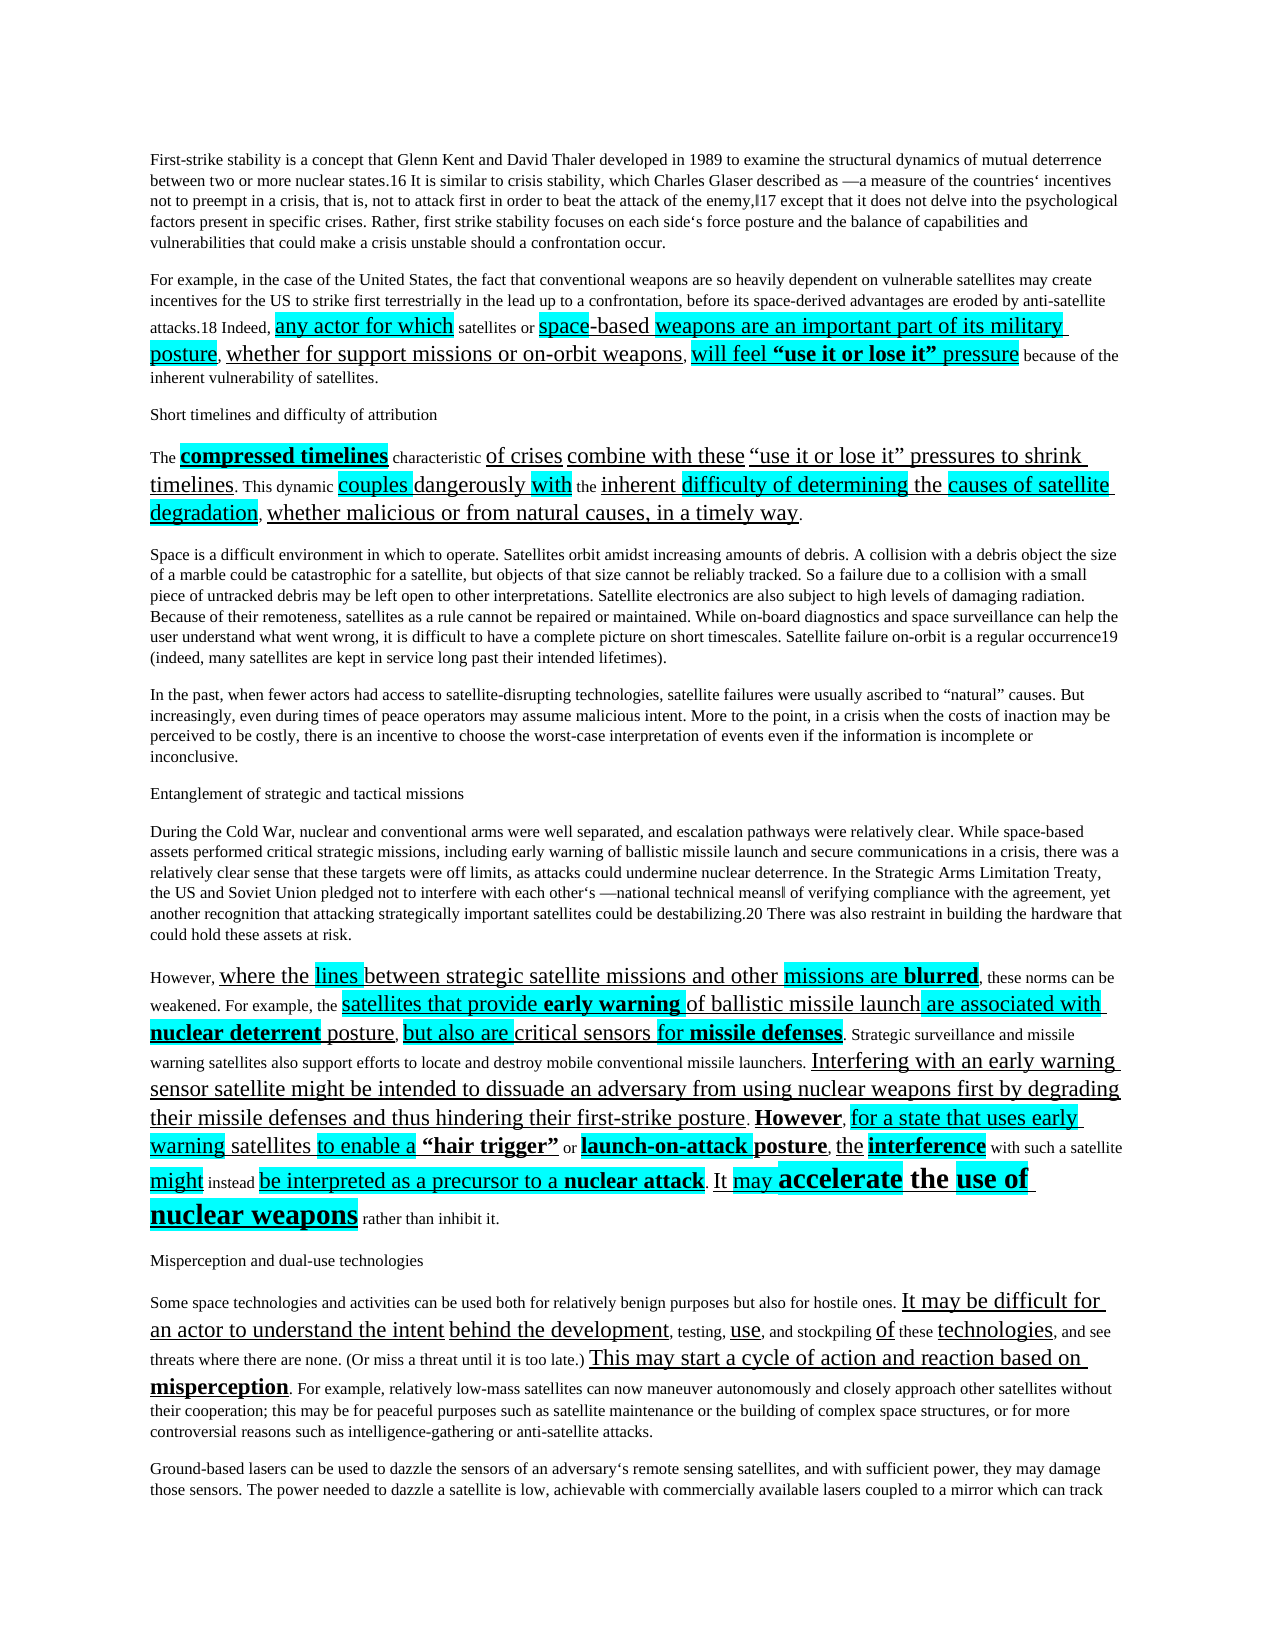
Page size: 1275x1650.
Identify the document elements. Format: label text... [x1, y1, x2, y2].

text In the past, when fewer actors had access to satellite-disrupting technologies, satellite failures were usually ascribed to “natural” causes. But increasingly, even during times of peace operators may assume malicious intent. More to the point, in a crisis when the costs of inaction may be perceived to be costly, there is an incentive to choose the worst-case interpretation of events even if the information is incomplete or inconclusive. [150, 685, 1125, 766]
text The compressed timelines characteristic of crises combine with these “use it or lose it” pressures to shrink timelines. This dynamic couples dangerously with the inherent difficulty of determining the causes of satellite degradation, whether malicious or from natural causes, in a timely way. [150, 442, 1125, 526]
text Short timelines and difficulty of attribution [150, 405, 1125, 424]
text Misperception and dual-use technologies [150, 1250, 1125, 1269]
text First-strike stability is a concept that Glenn Kent and David Thaler developed in 1989 to examine the structural dynamics of mutual deterrence between two or more nuclear states.16 It is similar to crisis stability, which Charles Glaser described as ―a measure of the countries‘ incentives not to preempt in a crisis, that is, not to attack first in order to beat the attack of the enemy,‖17 except that it does not delve into the psychological factors present in specific crises. Rather, first strike stability focuses on each side‘s force posture and the balance of capabilities and vulnerabilities that could make a crisis unstable should a confrontation occur. [150, 150, 1125, 252]
text During the Cold War, nuclear and conventional arms were well separated, and escalation pathways were relatively clear. While space-based assets performed critical strategic missions, including early warning of ballistic missile launch and secure communications in a crisis, there was a relatively clear sense that these targets were off limits, as attacks could undermine nuclear deterrence. In the Strategic Arms Limitation Treaty, the US and Soviet Union pledged not to interfere with each other‘s ―national technical means‖ of verifying compliance with the agreement, yet another recognition that attacking strategically important satellites could be destabilizing.20 There was also restraint in building the hardware that could hold these assets at risk. [150, 821, 1125, 944]
text Some space technologies and activities can be used both for relatively benign purposes but also for hostile ones. It may be difficult for an actor to understand the intent behind the development, testing, use, and stockpiling of these technologies, and see threats where there are none. (Or miss a threat until it is too late.) This may start a cycle of action and reaction based on misperception. For example, relatively low-mass satellites can now maneuver autonomously and closely approach other satellites without their cooperation; this may be for peaceful purposes such as satellite maintenance or the building of complex space structures, or for more controversial reasons such as intelligence-gathering or anti-satellite attacks. [150, 1288, 1125, 1441]
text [150, 1459, 1125, 1498]
text For example, in the case of the United States, the fact that conventional weapons are so heavily dependent on vulnerable satellites may create incentives for the US to strike first terrestrially in the lead up to a confrontation, before its space-derived advantages are eroded by anti-satellite attacks.18 Indeed, any actor for which satellites or space-based weapons are an important part of its military posture, whether for support missions or on-orbit weapons, will feel “use it or lose it” pressure because of the inherent vulnerability of satellites. [150, 270, 1125, 387]
text However, where the lines between strategic satellite missions and other missions are blurred, these norms can be weakened. For example, the satellites that provide early warning of ballistic missile launch are associated with nuclear deterrent posture, but also are critical sensors for missile defenses. Strategic surveillance and missile warning satellites also support efforts to locate and destroy mobile conventional missile launchers. Interfering with an early warning sensor satellite might be intended to dissuade an adversary from using nuclear weapons first by degrading their missile defenses and thus hindering their first-strike posture. However, for a state that uses early warning satellites to enable a “hair trigger” or launch-on-attack posture, the interference with such a satellite might instead be interpreted as a precursor to a nuclear attack. It may accelerate the use of nuclear weapons rather than inhibit it. [150, 962, 1125, 1231]
text Space is a difficult environment in which to operate. Satellites orbit amidst increasing amounts of debris. A collision with a debris object the size of a marble could be catastrophic for a satellite, but objects of that size cannot be reliably tracked. So a failure due to a collision with a small piece of untracked debris may be left open to other interpretations. Satellite electronics are also subject to high levels of damaging radiation. Because of their remoteness, satellites as a rule cannot be repaired or maintained. While on-board diagnostics and space surveillance can help the user understand what went wrong, it is difficult to have a complete picture on short timescales. Satellite failure on-orbit is a regular occurrence19 (indeed, many satellites are kept in service long past their intended lifetimes). [150, 544, 1125, 667]
text Entanglement of strategic and tactical missions [150, 784, 1125, 803]
